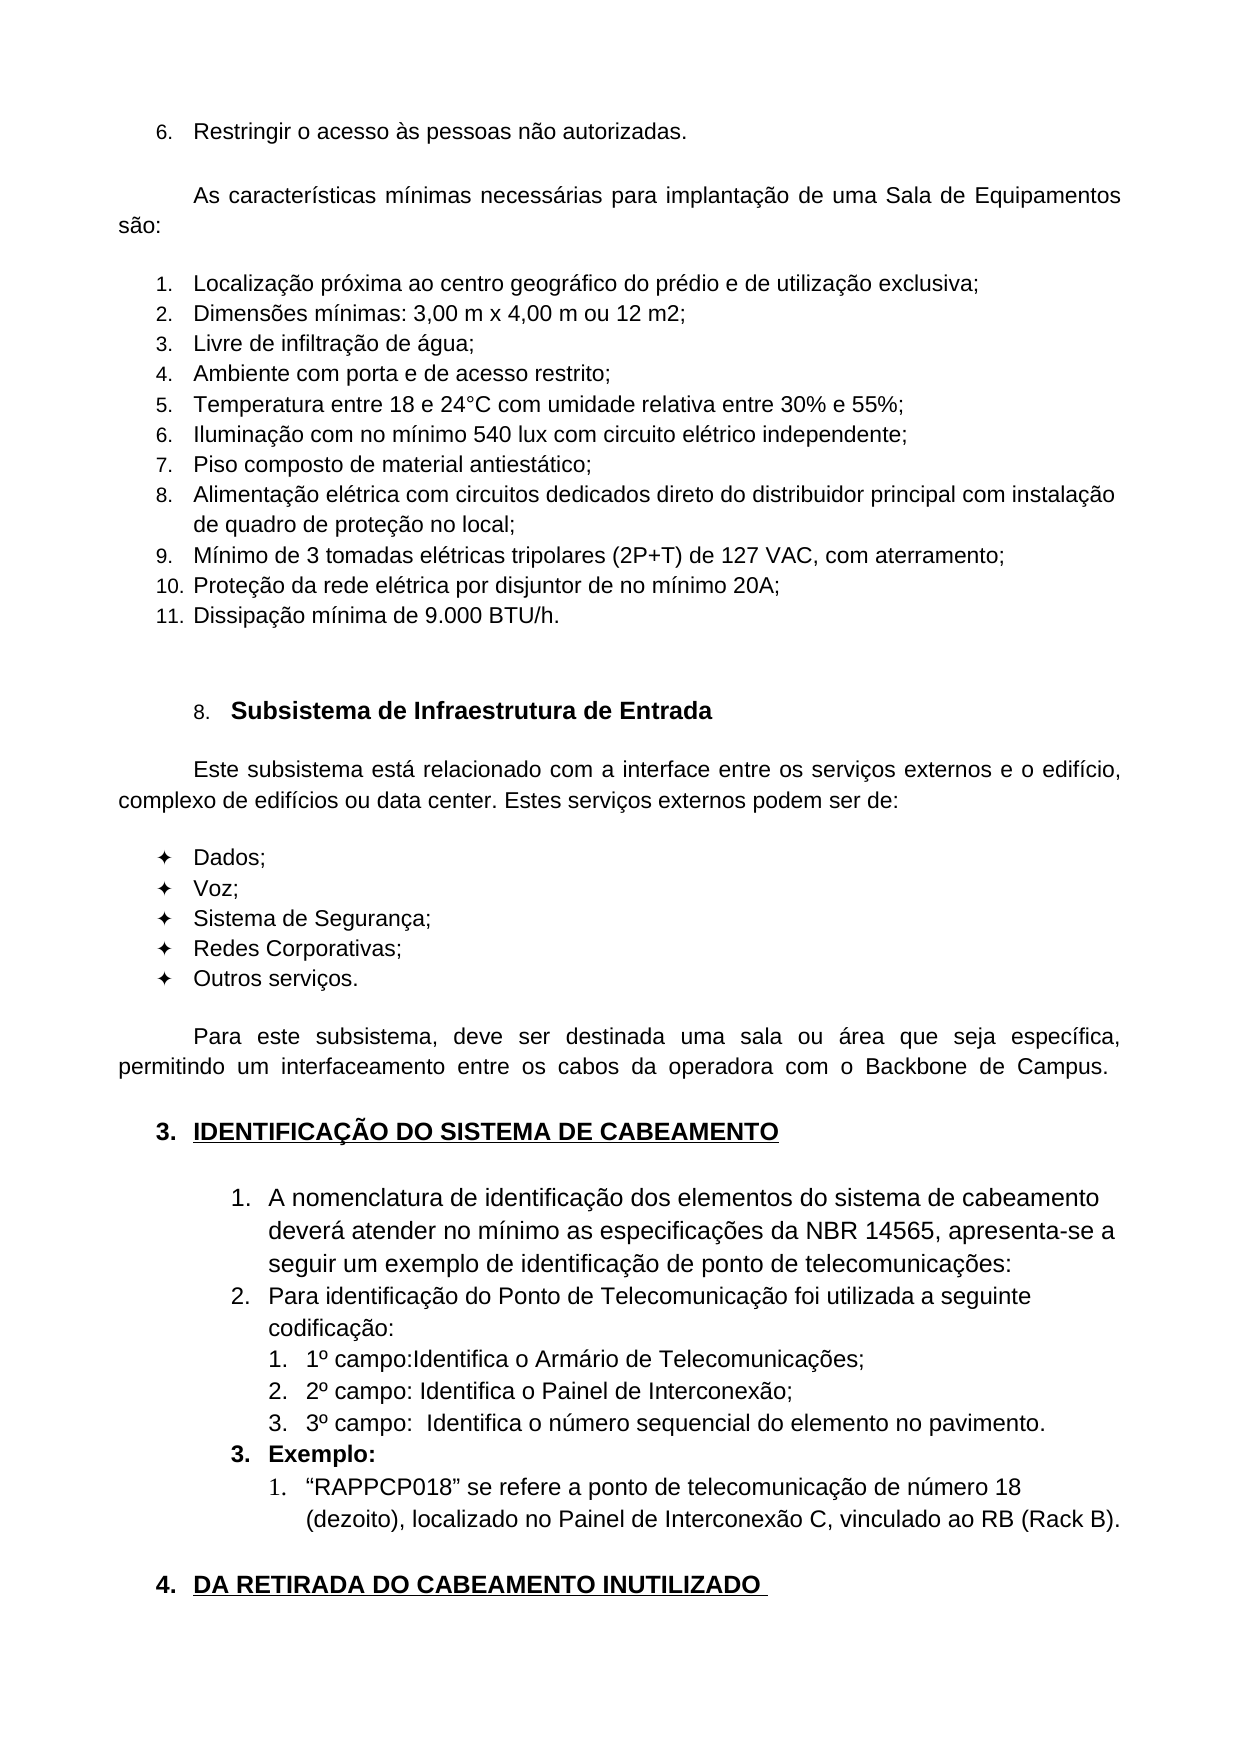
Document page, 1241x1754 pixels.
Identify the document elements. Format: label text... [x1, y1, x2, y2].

list Dados; [156, 844, 1122, 871]
list Outros serviços. [156, 965, 1122, 991]
text Para este subsistema, deve ser destinada uma sala ou área que seja específica, permitindo um interfaceamento entre os cabos da operadora com o Backbone de Campus. [118, 1023, 1122, 1112]
list Para identificação do Ponto de Telecomunicação foi utilizada a seguinte codificação: [231, 1282, 1122, 1341]
list Sistema de Segurança; [156, 905, 1122, 931]
list Subsistema de Infraestrutura de Entrada [193, 696, 1122, 724]
list Redes Corporativas; [156, 935, 1122, 961]
list A nomenclatura de identificação dos elementos do sistema de cabeamento deverá atender no mínimo as especificações da NBR 14565, apresenta-se a seguir um exemplo de identificação de ponto de telecomunicações: [231, 1183, 1122, 1277]
list Exemplo: [231, 1440, 1122, 1468]
list IDENTIFICAÇÃO DO SISTEMA DE CABEAMENTO [156, 1117, 1122, 1178]
list Proteção da rede elétrica por disjuntor de no mínimo 20A; [156, 572, 1122, 598]
list Localização próxima ao centro geográfico do prédio e de utilização exclusiva; [156, 270, 1122, 296]
list 3º campo: Identifica o número sequencial do elemento no pavimento. [268, 1408, 1122, 1436]
text Este subsistema está relacionado com a interface entre os serviços externos e o edifício, complexo de edifícios ou data center. Estes serviços externos podem ser de: [118, 756, 1122, 813]
list Dissipação mínima de 9.000 BTU/h. [156, 602, 1122, 692]
list Dimensões mínimas: 3,00 m x 4,00 m ou 12 m2; [156, 300, 1122, 326]
list Mínimo de 3 tomadas elétricas tripolares (2P+T) de 127 VAC, com aterramento; [156, 542, 1122, 568]
list Piso composto de material antiestático; [156, 451, 1122, 477]
list DA RETIRADA DO CABEAMENTO INUTILIZADO [156, 1569, 1122, 1631]
list Ambiente com porta e de acesso restrito; [156, 360, 1122, 387]
list Restringir o acesso às pessoas não autorizadas. [156, 118, 1122, 177]
list Voz; [156, 874, 1122, 901]
list 2º campo: Identifica o Painel de Interconexão; [268, 1377, 1122, 1404]
list Iluminação com no mínimo 540 lux com circuito elétrico independente; [156, 421, 1122, 447]
list 1º campo:Identifica o Armário de Telecomunicações; [268, 1345, 1122, 1373]
list Temperatura entre 18 e 24°C com umidade relativa entre 30% e 55%; [156, 391, 1122, 417]
list Livre de infiltração de água; [156, 330, 1122, 356]
list Alimentação elétrica com circuitos dedicados direto do distribuidor principal com instalação de quadro de proteção no local; [156, 481, 1122, 538]
list “RAPPCP018” se refere a ponto de telecomunicação de número 18 (dezoito), localizado no Painel de Interconexão C, vinculado ao RB (Rack B). [268, 1472, 1122, 1565]
text As características mínimas necessárias para implantação de uma Sala de Equipamentos são: [118, 182, 1122, 238]
